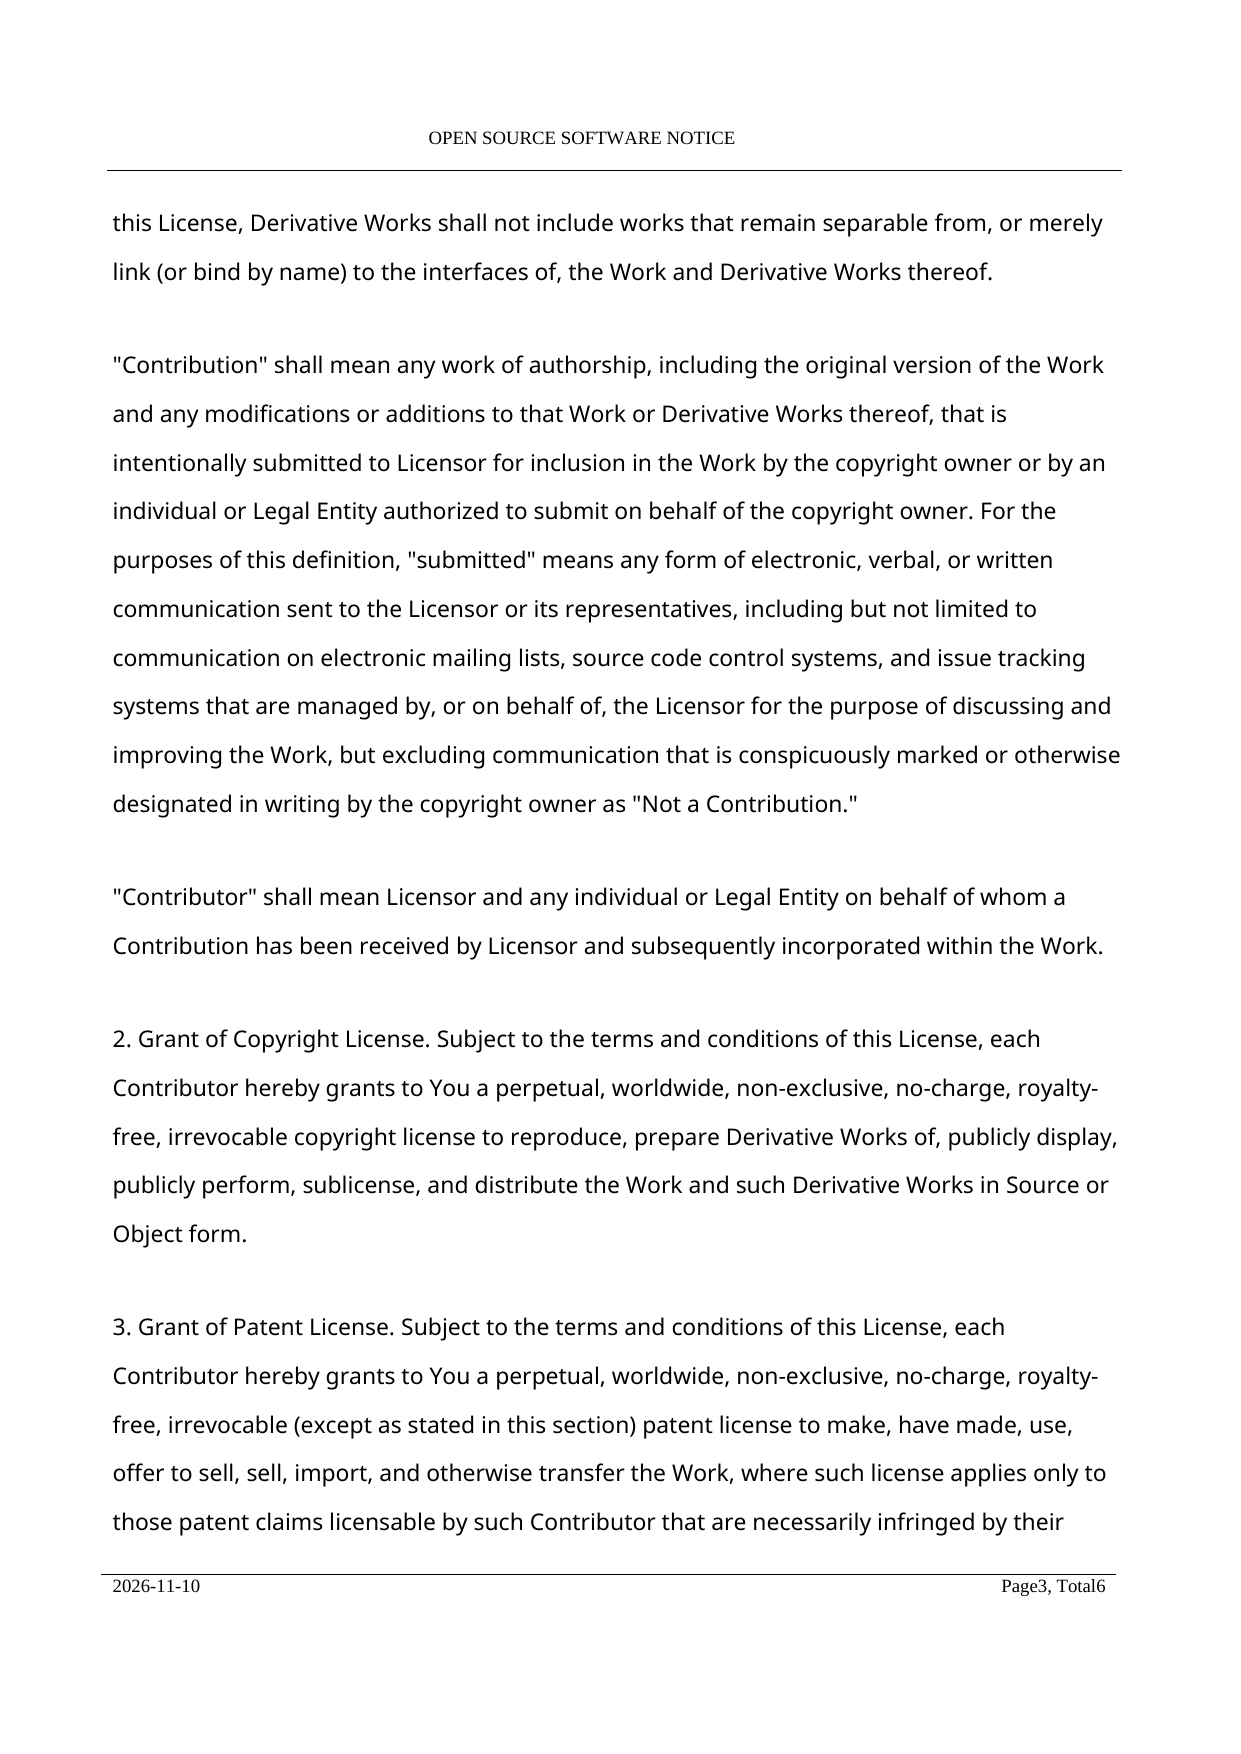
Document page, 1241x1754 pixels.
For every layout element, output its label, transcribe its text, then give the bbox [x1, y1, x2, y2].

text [112, 206, 1128, 288]
text "Contributor" shall mean Licensor and any individual or Legal Entity on behalf of whom a Contribution has been received by Licensor and subsequently incorporated within the Work. [112, 880, 1128, 962]
text "Contribution" shall mean any work of authorship, including the original version of the Work and any modifications or additions to that Work or Derivative Works thereof, that is intentionally submitted to Licensor for inclusion in the Work by the copyright owner or by an individual or Legal Entity authorized to submit on behalf of the copyright owner. For the purposes of this definition, "submitted" means any form of electronic, verbal, or written communication sent to the Licensor or its representatives, including but not limited to communication on electronic mailing lists, source code control systems, and issue tracking systems that are managed by, or on behalf of, the Licensor for the purpose of discussing and improving the Work, but excluding communication that is conspicuously marked or otherwise designated in writing by the copyright owner as "Not a Contribution." [112, 348, 1128, 819]
text 2. Grant of Copyright License. Subject to the terms and conditions of this License, each Contributor hereby grants to You a perpetual, worldwide, non-exclusive, no-charge, royalty-free, irrevocable copyright license to reproduce, prepare Derivative Works of, publicly display, publicly perform, sublicense, and distribute the Work and such Derivative Works in Source or Object form. [112, 1022, 1128, 1250]
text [112, 1311, 1128, 1538]
